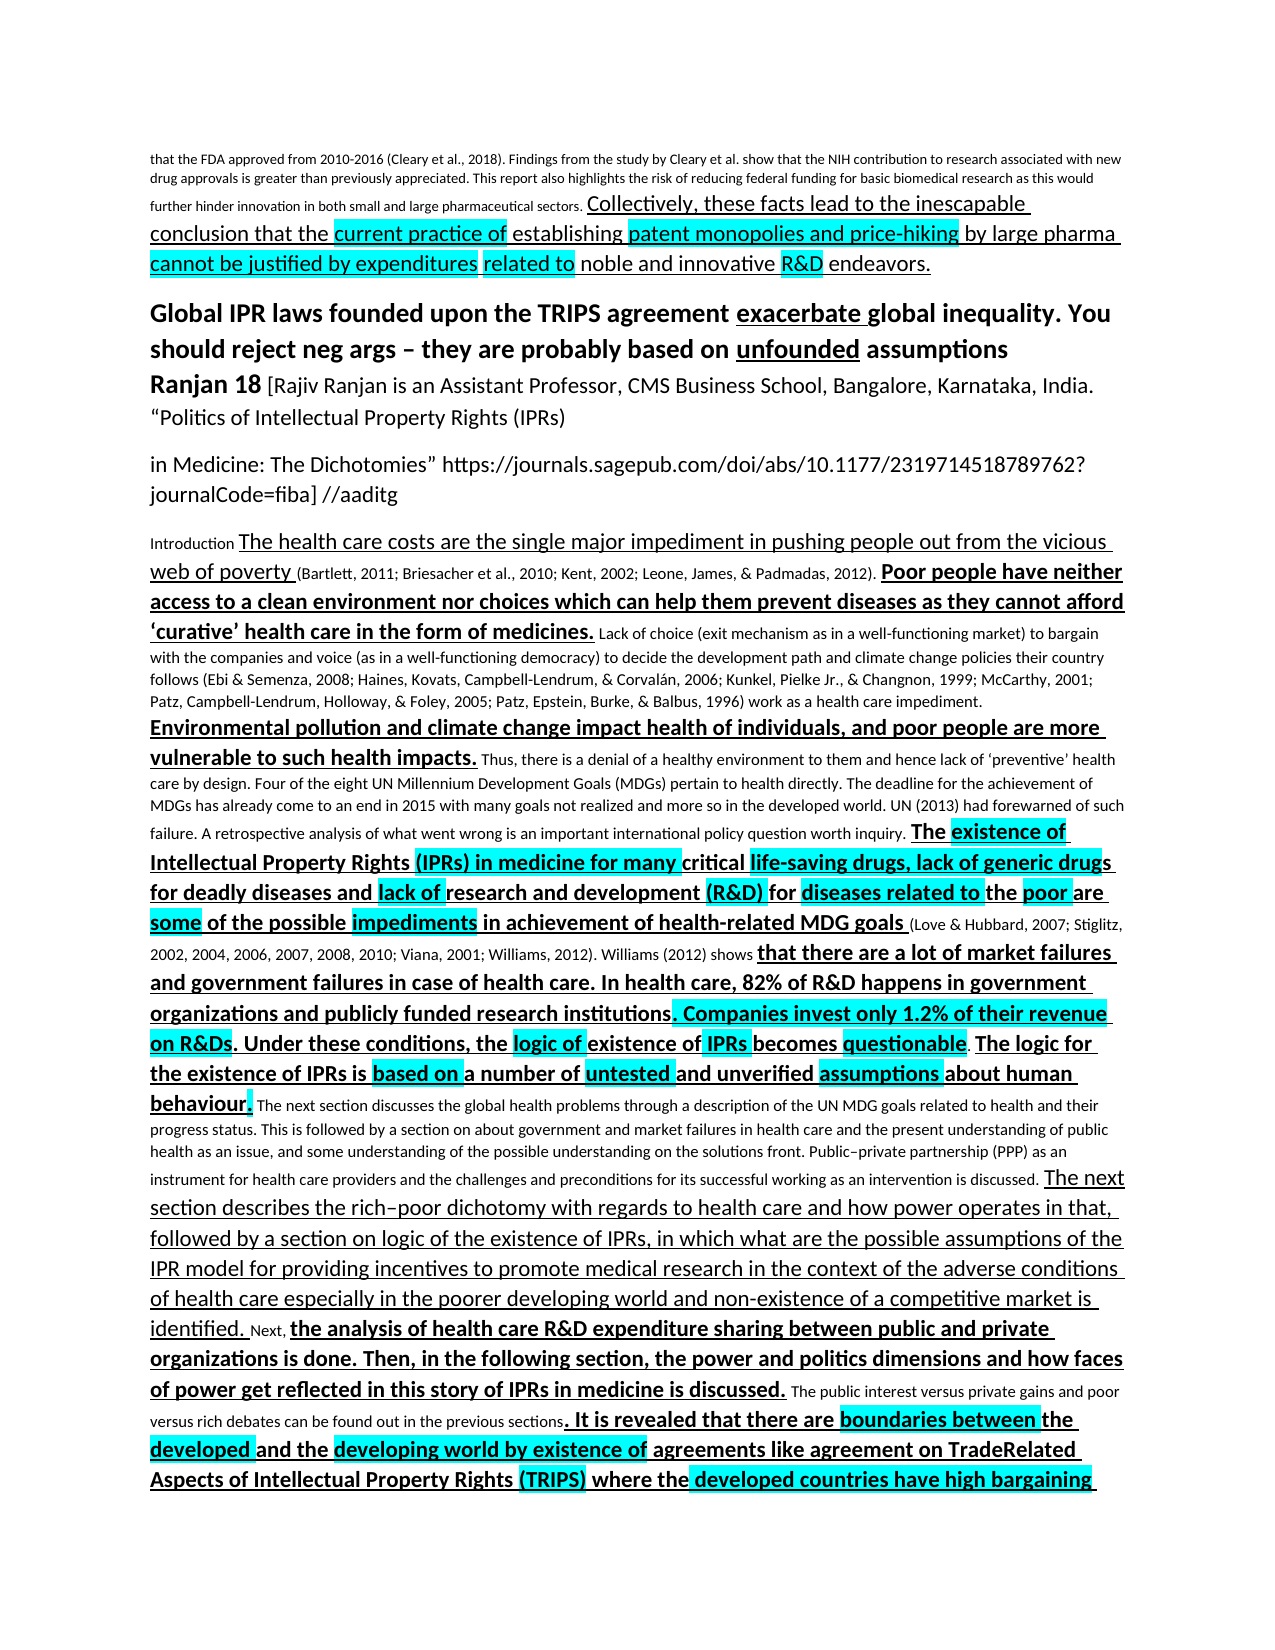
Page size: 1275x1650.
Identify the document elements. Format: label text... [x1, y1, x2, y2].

text in Medicine: The Dichotomies” https://journals.sagepub.com/doi/abs/10.1177/2319714518789762?journalCode=fiba] //aaditg [150, 450, 1125, 508]
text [150, 613, 1125, 1278]
subtitle Global IPR laws founded upon the TRIPS agreement exacerbate global inequality. You should reject neg args – they are probably based on unfounded assumptions [150, 296, 1125, 365]
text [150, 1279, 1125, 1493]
text Ranjan 18 [Rajiv Ranjan is an Assistant Professor, CMS Business School, Bangalore, Karnataka, India. “Politics of Intellectual Property Rights (IPRs) [150, 368, 1125, 431]
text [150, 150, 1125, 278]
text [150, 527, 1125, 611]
